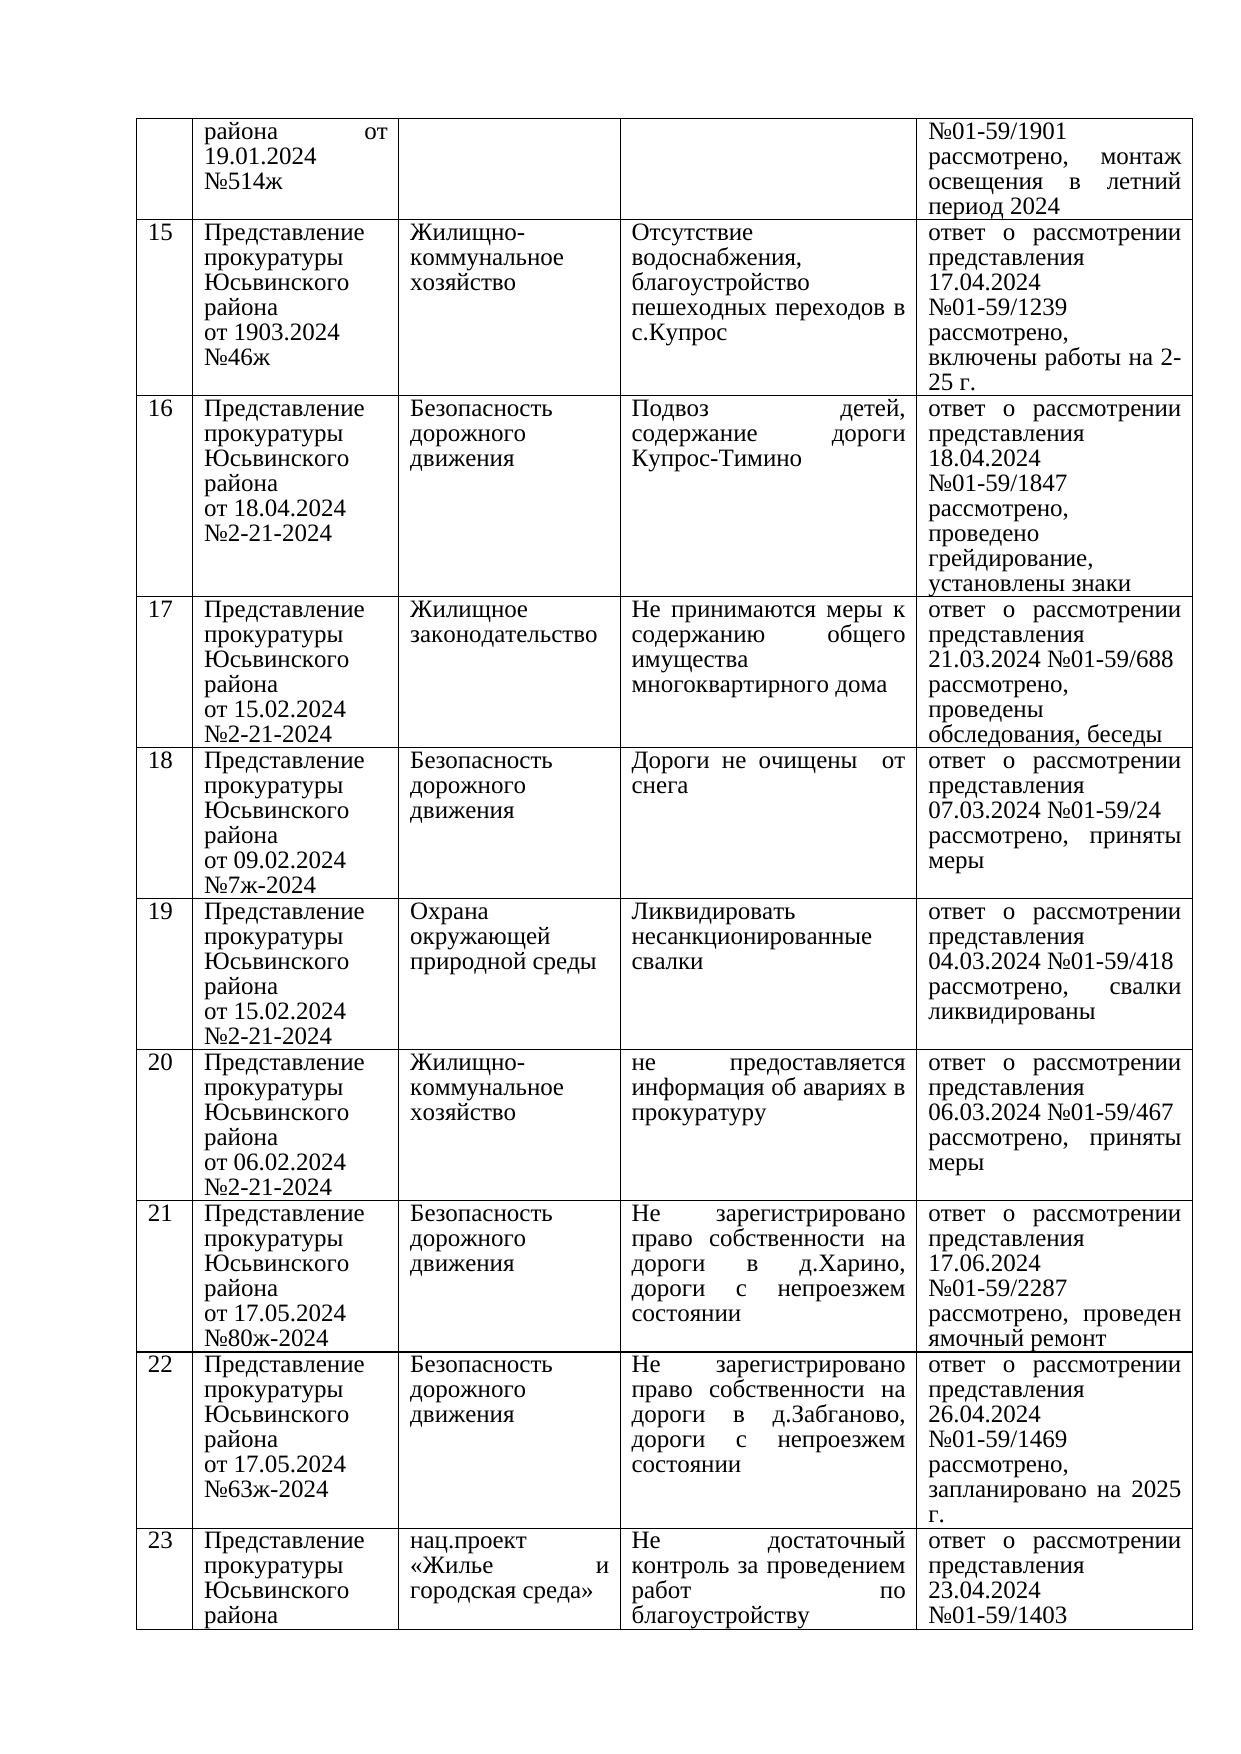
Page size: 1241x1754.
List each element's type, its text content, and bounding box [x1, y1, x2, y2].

table_cell ответ о рассмотрении представления 18.04.2024 №01-59/1847 рассмотрено, проведено грейдирование, установлены знаки [917, 396, 1192, 596]
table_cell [193, 119, 398, 219]
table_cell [917, 1529, 1192, 1628]
table_cell ответ о рассмотрении представления 07.03.2024 №01-59/24 рассмотрено, приняты меры [917, 748, 1192, 898]
table_cell 17 [137, 597, 192, 747]
table_cell Подвоз детей, содержание дороги Купрос-Тимино [621, 396, 916, 596]
table_cell 23 [137, 1529, 192, 1628]
table_cell Представление прокуратуры Юсьвинского района от 15.02.2024 №2-21-2024 [193, 899, 398, 1049]
table_cell Жилищно-коммунальное хозяйство [399, 1050, 620, 1200]
table_cell Охрана окружающей природной среды [399, 899, 620, 1049]
table_cell Безопасность дорожного движения [399, 748, 620, 898]
table_cell 16 [137, 396, 192, 596]
table_cell Не зарегистрировано право собственности на дороги в д.Харино, дороги с непроезжем состоянии [621, 1201, 916, 1351]
table_cell 14 [137, 119, 192, 219]
table_cell Жилищное законодательство [399, 597, 620, 747]
table_cell Отсутствие водоснабжения, благоустройство пешеходных переходов в с.Купрос [621, 220, 916, 395]
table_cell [621, 119, 916, 219]
table_cell Не зарегистрировано право собственности на дороги в д.Забганово, дороги с непроезжем состоянии [621, 1353, 916, 1527]
table_cell ответ о рассмотрении представления 26.04.2024 №01-59/1469 рассмотрено, запланировано на 2025 г. [917, 1353, 1192, 1527]
table_cell Представление прокуратуры Юсьвинского района от 15.02.2024 №2-21-2024 [193, 597, 398, 747]
table_cell Ликвидировать несанкционированные свалки [621, 899, 916, 1049]
table_cell 18 [137, 748, 192, 898]
table_cell Представление прокуратуры Юсьвинского района от 18.04.2024 №2-21-2024 [193, 396, 398, 596]
table_cell ответ о рассмотрении представления 17.04.2024 №01-59/1239 рассмотрено, включены работы на 2-25 г. [917, 220, 1192, 395]
table_cell Представление прокуратуры Юсьвинского района от 17.05.2024 №63ж-2024 [193, 1353, 398, 1527]
table_cell ответ о рассмотрении представления 04.03.2024 №01-59/418 рассмотрено, свалки ликвидированы [917, 899, 1192, 1049]
table_cell 21 [137, 1201, 192, 1351]
table_cell Безопасность дорожного движения [399, 1201, 620, 1351]
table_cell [399, 119, 620, 219]
table_cell Представление прокуратуры Юсьвинского района от 06.02.2024 №2-21-2024 [193, 1050, 398, 1200]
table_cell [193, 1529, 398, 1628]
table_cell Дороги не очищены от снега [621, 748, 916, 898]
table_cell Не принимаются меры к содержанию общего имущества многоквартирного дома [621, 597, 916, 747]
table_cell ответ о рассмотрении представления 17.06.2024 №01-59/2287 рассмотрено, проведен ямочный ремонт [917, 1201, 1192, 1351]
table_cell Представление прокуратуры Юсьвинского района от 09.02.2024 №7ж-2024 [193, 748, 398, 898]
table_cell 20 [137, 1050, 192, 1200]
table_cell Безопасность дорожного движения [399, 1353, 620, 1527]
table_cell Жилищно-коммунальное хозяйство [399, 220, 620, 395]
table_cell Представление прокуратуры Юсьвинского района от 1903.2024 №46ж [193, 220, 398, 395]
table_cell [917, 119, 1192, 219]
table_cell ответ о рассмотрении представления 21.03.2024 №01-59/688 рассмотрено, проведены обследования, беседы [917, 597, 1192, 747]
table_cell 22 [137, 1353, 192, 1527]
table_cell Представление прокуратуры Юсьвинского района от 17.05.2024 №80ж-2024 [193, 1201, 398, 1351]
table_cell 15 [137, 220, 192, 395]
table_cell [399, 1529, 620, 1628]
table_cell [621, 1529, 916, 1628]
table_cell ответ о рассмотрении представления 06.03.2024 №01-59/467 рассмотрено, приняты меры [917, 1050, 1192, 1200]
table_cell Безопасность дорожного движения [399, 396, 620, 596]
table_cell 19 [137, 899, 192, 1049]
table_cell не предоставляется информация об авариях в прокуратуру [621, 1050, 916, 1200]
